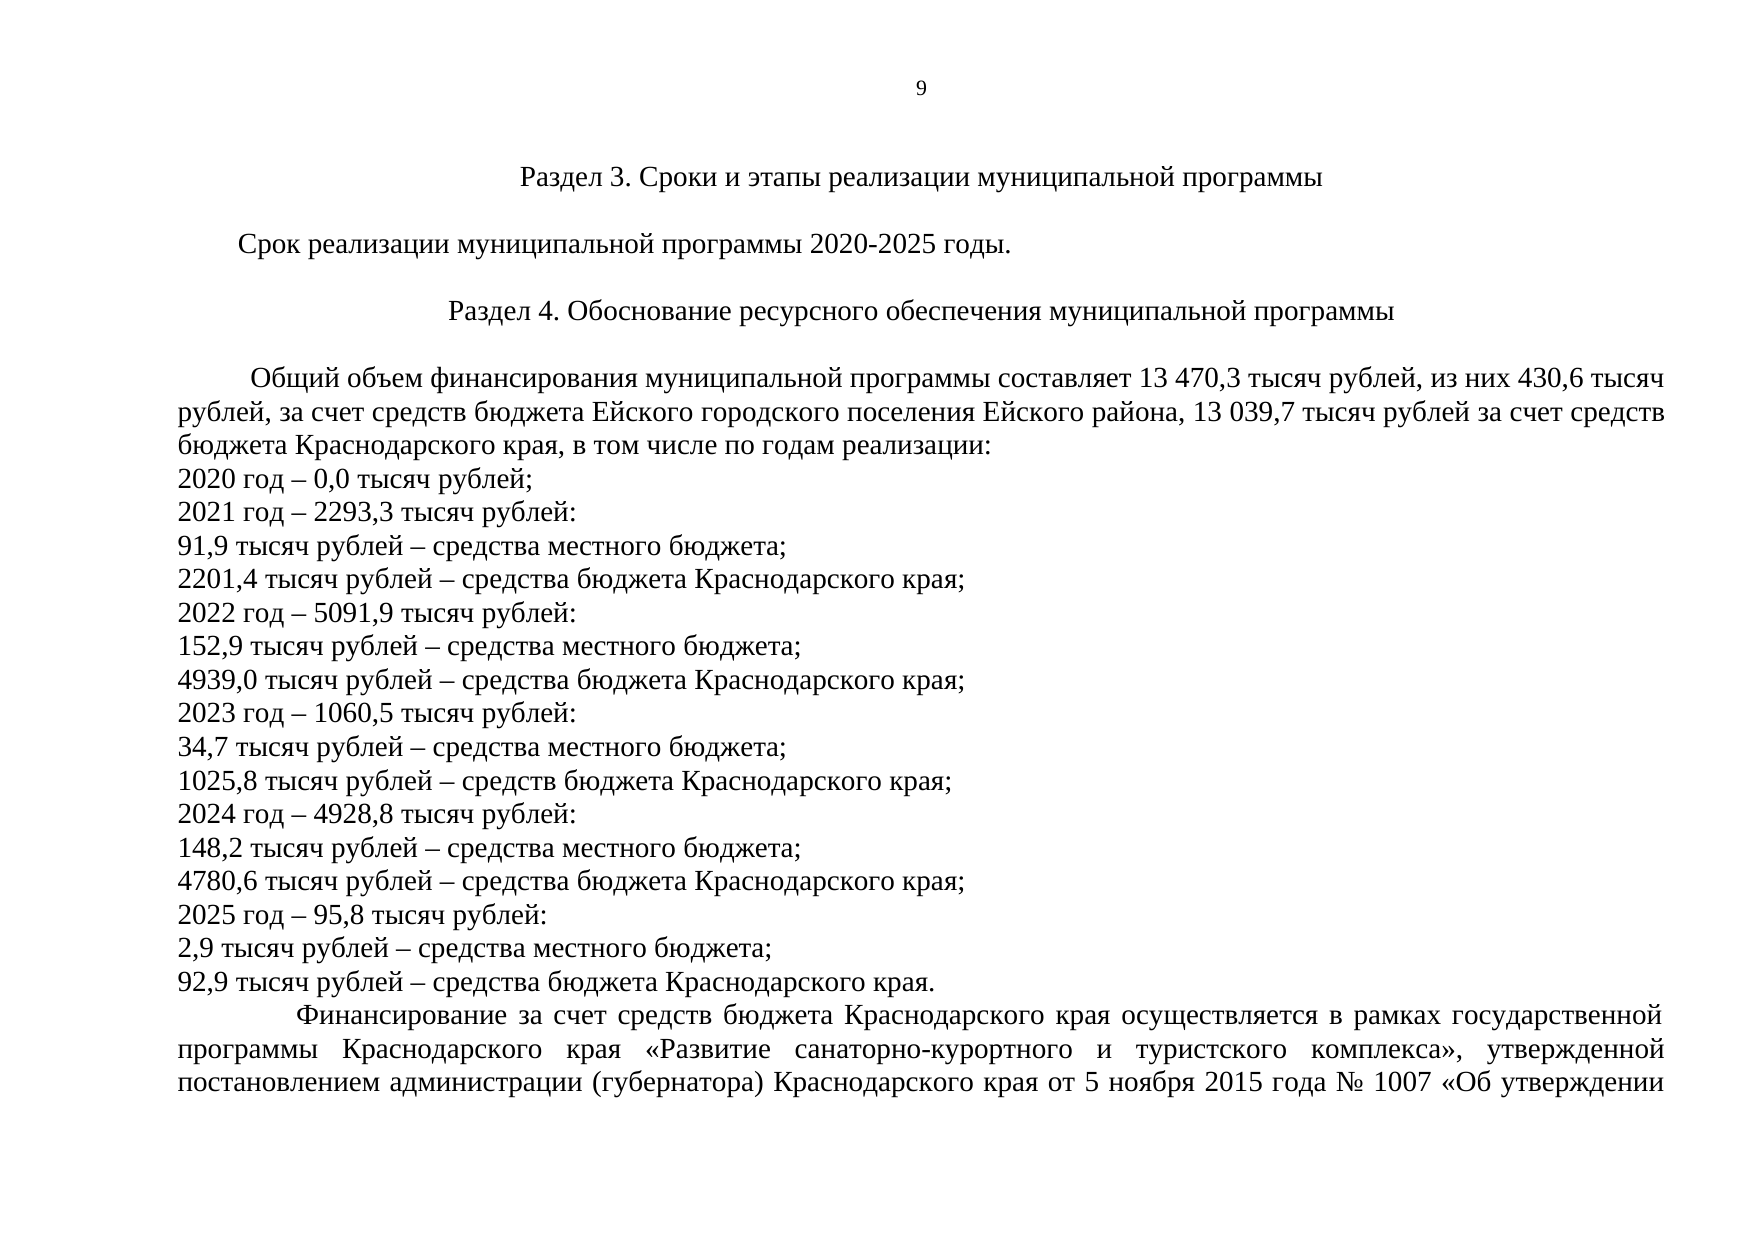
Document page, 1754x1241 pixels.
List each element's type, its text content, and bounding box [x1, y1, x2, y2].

text Раздел 3. Сроки и этапы реализации муниципальной программы [177, 159, 1665, 192]
text 2,9 тысяч рублей – средства местного бюджета; [177, 930, 1665, 964]
text 2022 год – 5091,9 тысяч рублей: [177, 595, 1665, 628]
text Раздел 4. Обоснование ресурсного обеспечения муниципальной программы [177, 293, 1665, 327]
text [177, 997, 1665, 1098]
text 2020 год – 0,0 тысяч рублей; [177, 461, 1665, 494]
text 2025 год – 95,8 тысяч рублей: [177, 897, 1665, 930]
text 2023 год – 1060,5 тысяч рублей: [177, 696, 1665, 729]
text Общий объем финансирования муниципальной программы составляет 13 470,3 тысяч рублей, из них 430,6 тысяч рублей, за счет средств бюджета Ейского городского поселения Ейского района, 13 039,7 тысяч рублей за счет средств бюджета Краснодарского края, в том числе по годам реализации: [177, 360, 1665, 461]
text 91,9 тысяч рублей – средства местного бюджета; [177, 528, 1665, 561]
text 4939,0 тысяч рублей – средства бюджета Краснодарского края; [177, 662, 1665, 696]
text 34,7 тысяч рублей – средства местного бюджета; [177, 729, 1665, 763]
text 2021 год – 2293,3 тысяч рублей: [177, 494, 1665, 528]
text 148,2 тысяч рублей – средства местного бюджета; [177, 830, 1665, 863]
text 2024 год – 4928,8 тысяч рублей: [177, 796, 1665, 830]
text 1025,8 тысяч рублей – средств бюджета Краснодарского края; [177, 763, 1665, 796]
text 152,9 тысяч рублей – средства местного бюджета; [177, 628, 1665, 662]
text 4780,6 тысяч рублей – средства бюджета Краснодарского края; [177, 863, 1665, 897]
text Срок реализации муниципальной программы 2020-2025 годы. [177, 226, 1665, 259]
text 2201,4 тысяч рублей – средства бюджета Краснодарского края; [177, 561, 1665, 595]
text 92,9 тысяч рублей – средства бюджета Краснодарского края. [177, 964, 1665, 997]
